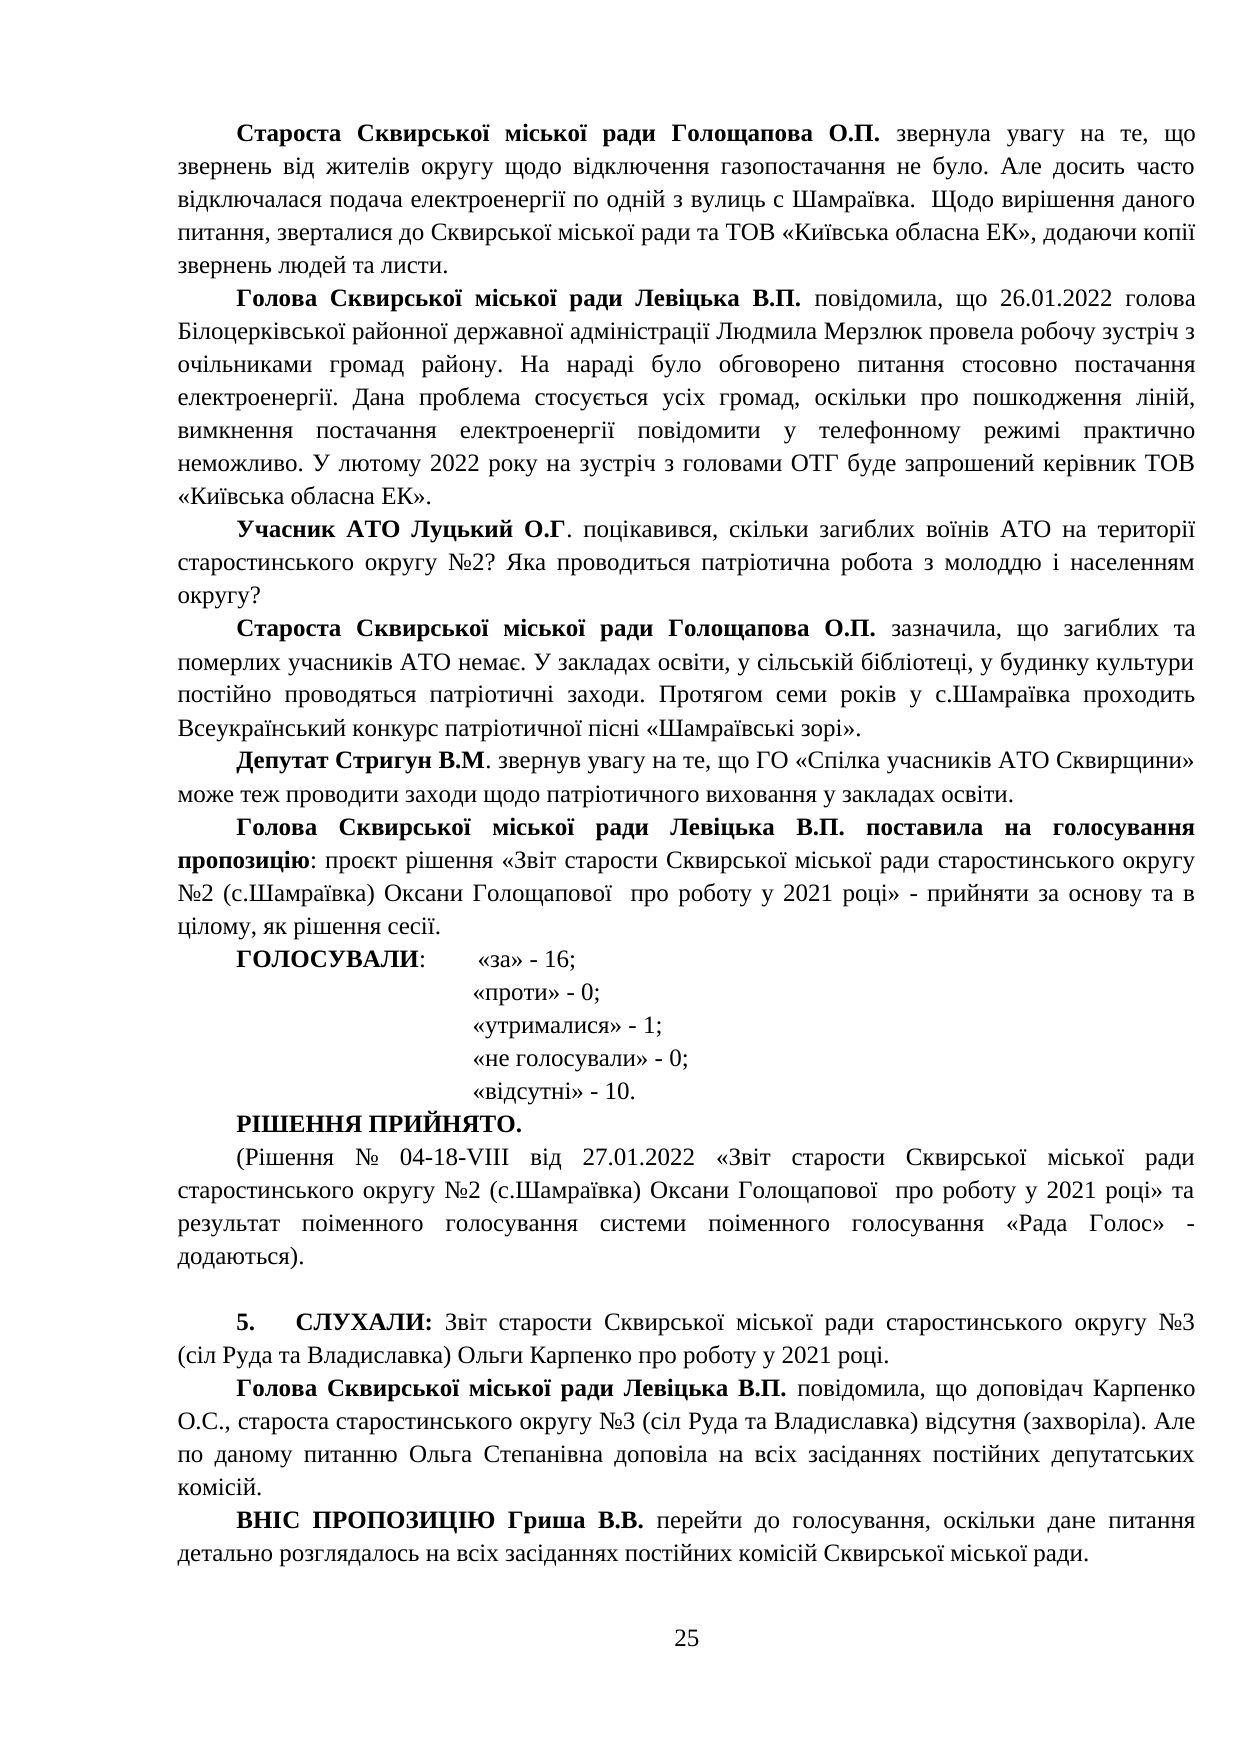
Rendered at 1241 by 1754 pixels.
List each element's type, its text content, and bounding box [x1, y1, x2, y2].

text «утрималися» - 1; [428, 1010, 1196, 1038]
text РІШЕННЯ ПРИЙНЯТО. [177, 1109, 1196, 1138]
list Староста Сквирської міської ради Голощапова О.П. зазначила, що загиблих та померлих учасників АТО немає. У закладах освіти, у сільській бібліотеці, у будинку культури постійно проводяться патріотичні заходи. Протягом семи років у с.Шамраївка проходить Всеукраїнський конкурс патріотичної пісні «Шамраївські зорі». [177, 613, 1196, 741]
text «не голосували» - 0; [428, 1043, 1196, 1072]
text (Рішення № 04-18-VIII від 27.01.2022 «Звіт старости Сквирської міської ради старостинського округу №2 (с.Шамраївка) Оксани Голощапової про роботу у 2021 році» та результат поіменного голосування системи поіменного голосування «Рада Голос» - додаються). [177, 1142, 1196, 1270]
text ВНІС ПРОПОЗИЦІЮ Гриша В.В. перейти до голосування, оскільки дане питання детально розглядалось на всіх засіданнях постійних комісій Сквирської міської ради. [177, 1505, 1196, 1567]
list Депутат Стригун В.М. звернув увагу на те, що ГО «Спілка учасників АТО Сквирщини» може теж проводити заходи щодо патріотичного виховання у закладах освіти. [177, 746, 1196, 807]
text «проти» - 0; [428, 977, 1196, 1006]
text «відсутні» - 10. [428, 1076, 1196, 1104]
list Учасник АТО Луцький О.Г. поцікавився, скільки загиблих воїнів АТО на території старостинського округу №2? Яка проводиться патріотична робота з молоддю і населенням округу? [177, 514, 1196, 609]
text Голова Сквирської міської ради Левіцька В.П. повідомила, що доповідач Карпенко О.С., староста старостинського округу №3 (сіл Руда та Владиславка) відсутня (захворіла). Але по даному питанню Ольга Степанівна доповіла на всіх засіданнях постійних депутатських комісій. [177, 1373, 1196, 1501]
list Староста Сквирської міської ради Голощапова О.П. звернула увагу на те, що звернень від жителів округу щодо відключення газопостачання не було. Але досить часто відключалася подача електроенергії по одній з вулиць с Шамраївка. Щодо вирішення даного питання, зверталися до Сквирської міської ради та ТОВ «Київська обласна ЕК», додаючи копії звернень людей та листи. [177, 118, 1196, 279]
list Голова Сквирської міської ради Левіцька В.П. повідомила, що 26.01.2022 голова Білоцерківської районної державної адміністрації Людмила Мерзлюк провела робочу зустріч з очільниками громад району. На нараді було обговорено питання стосовно постачання електроенергії. Дана проблема стосується усіх громад, оскільки про пошкодження ліній, вимкнення постачання електроенергії повідомити у телефонному режимі практично неможливо. У лютому 2022 року на зустріч з головами ОТГ буде запрошений керівник ТОВ «Київська обласна ЕК». [177, 283, 1196, 510]
list СЛУХАЛИ: Звіт старости Сквирської міської ради старостинського округу №3 (сіл Руда та Владиславка) Ольги Карпенко про роботу у 2021 році. [177, 1307, 1196, 1369]
text Голова Сквирської міської ради Левіцька В.П. поставила на голосування пропозицію: проєкт рішення «Звіт старости Сквирської міської ради старостинського округу №2 (с.Шамраївка) Оксани Голощапової про роботу у 2021 році» - прийняти за основу та в цілому, як рішення сесії. [177, 812, 1196, 939]
text ГОЛОСУВАЛИ: «за» - 16; [177, 944, 1196, 972]
